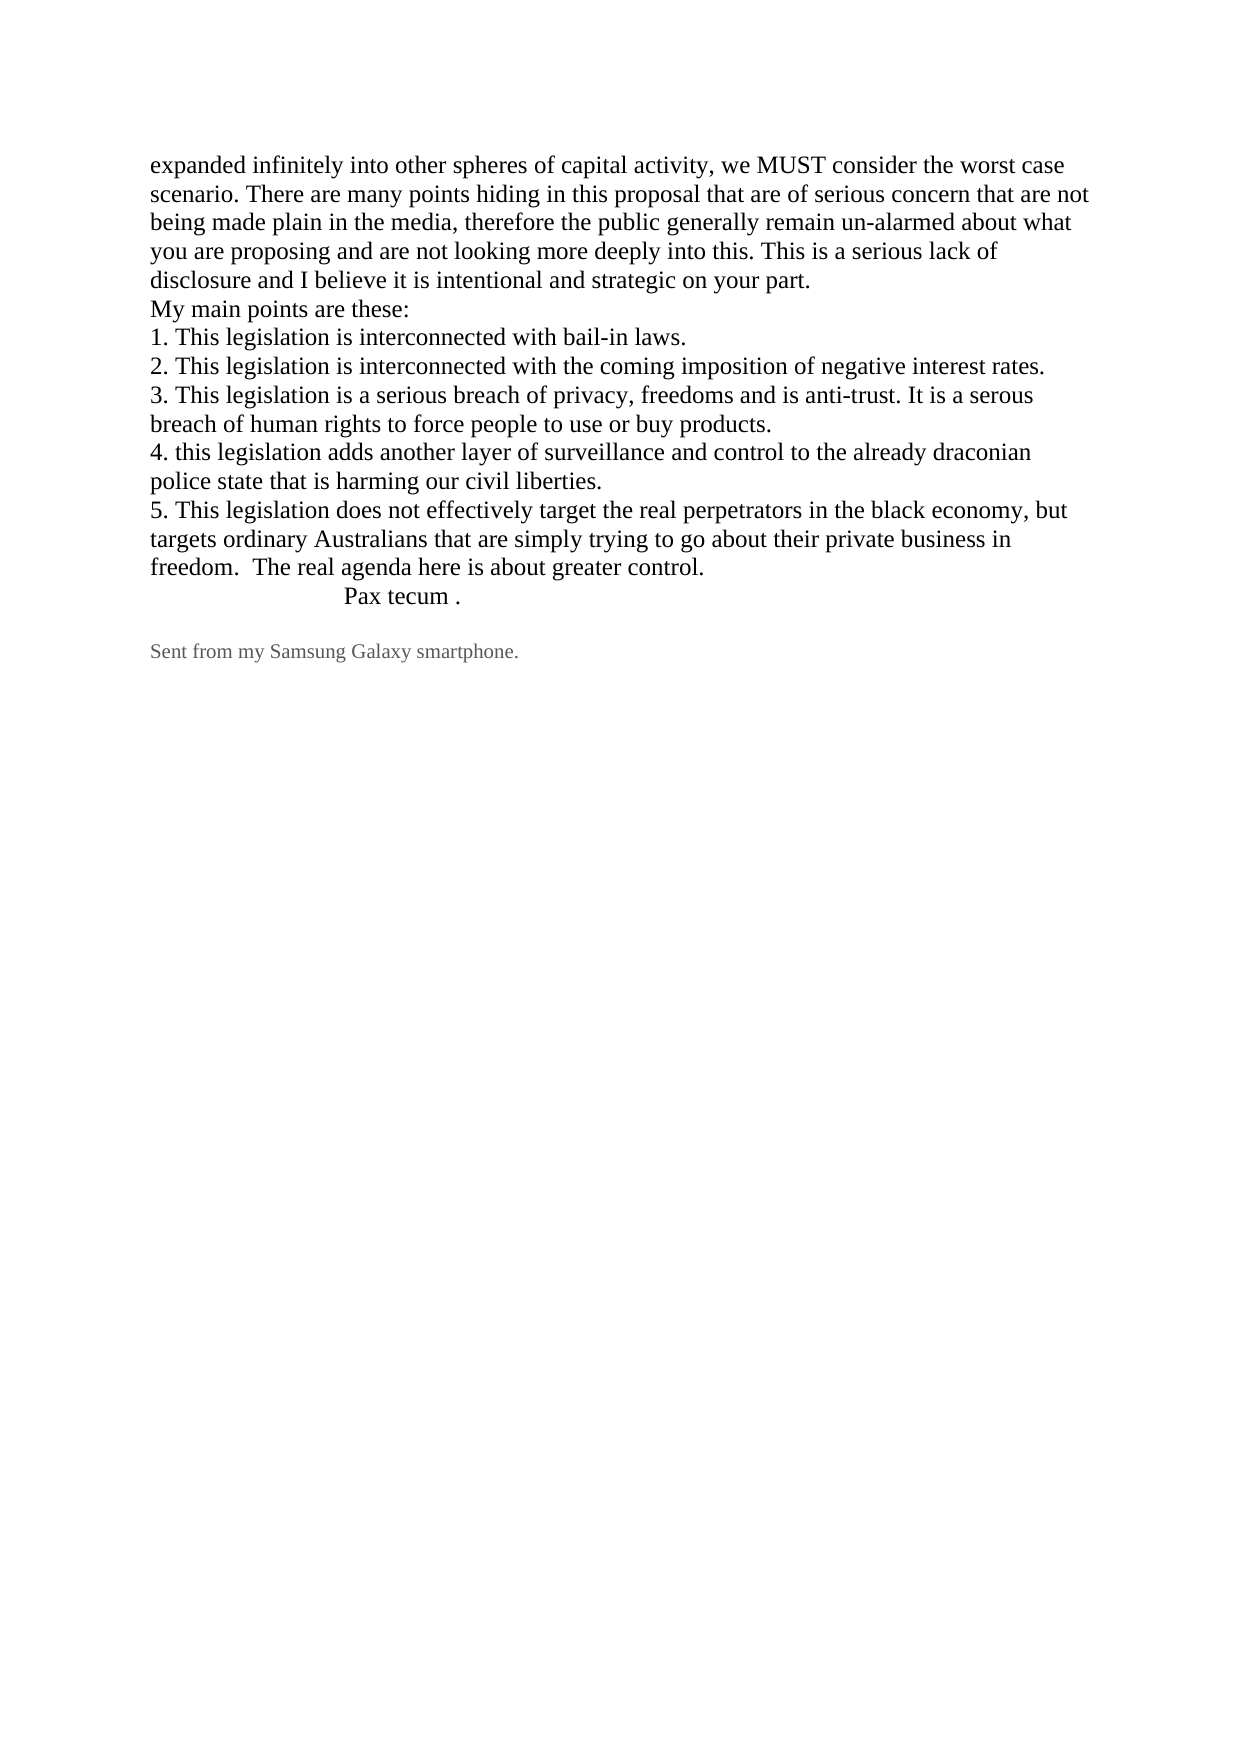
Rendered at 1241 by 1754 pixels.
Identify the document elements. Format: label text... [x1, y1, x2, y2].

text Sent from my Samsung Galaxy smartphone. [150, 639, 1090, 663]
text Pax tecum . [150, 581, 1090, 610]
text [150, 150, 1090, 581]
